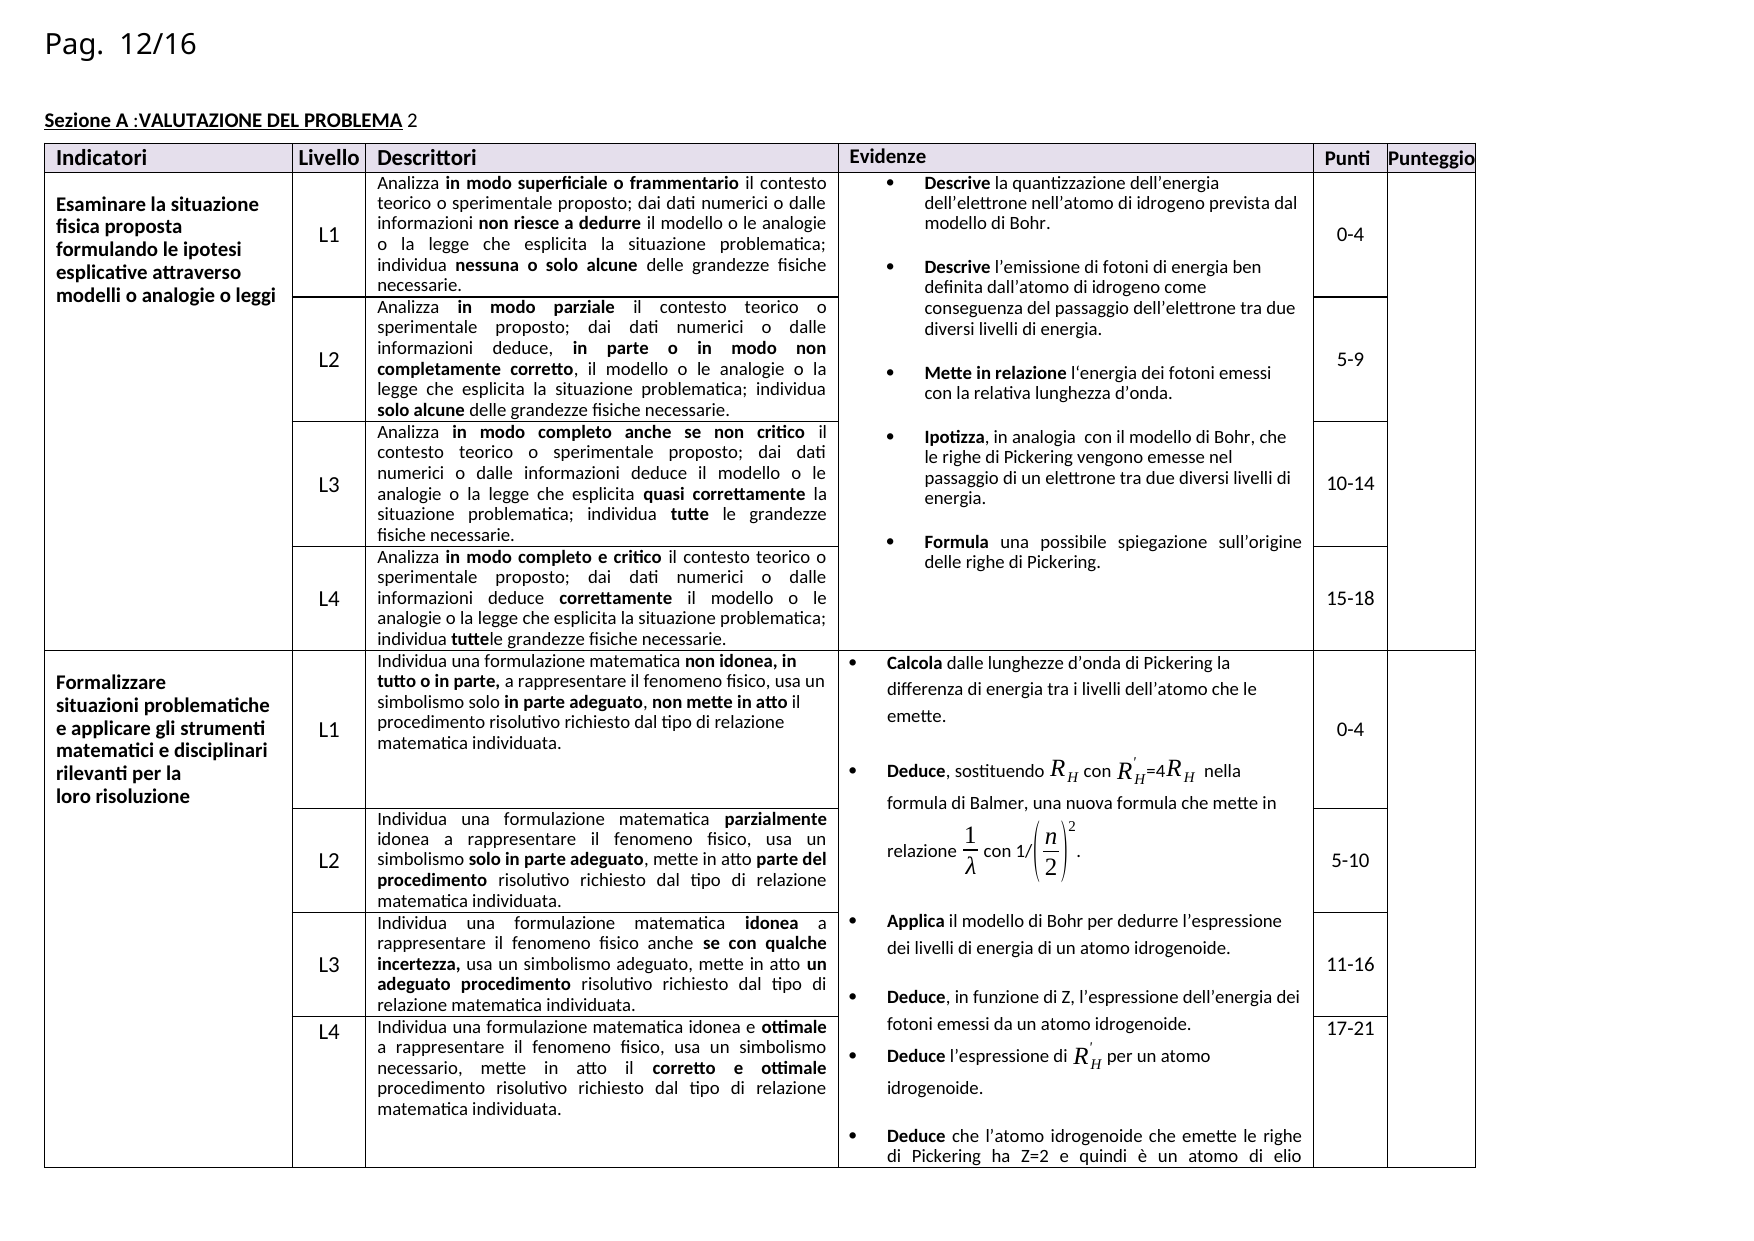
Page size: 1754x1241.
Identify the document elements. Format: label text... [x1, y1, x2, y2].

text Sezione A :VALUTAZIONE DEL PROBLEMA 2 [44, 107, 1729, 132]
table_cell 15-18 [1314, 547, 1387, 650]
table_header Punti [1314, 144, 1387, 172]
table_cell Analizza in modo completo e critico il contesto teorico o sperimentale proposto; dai dati numerici o dalle informazioni deduce correttamente il modello o le analogie o la legge che esplicita la situazione problematica; individua tuttele grandezze fisiche necessarie. [366, 547, 838, 650]
table_cell 11-16 [1314, 913, 1387, 1016]
table_cell L2 [293, 298, 365, 421]
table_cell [366, 1017, 838, 1167]
table_cell Esaminare la situazione fisica proposta formulando le ipotesi esplicative attraverso modelli o analogie o leggi [45, 173, 292, 650]
table_cell L3 [293, 913, 365, 1016]
table_cell L2 [293, 809, 365, 912]
table_cell Analizza in modo parziale il contesto teorico o sperimentale proposto; dai dati numerici o dalle informazioni deduce, in parte o in modo non completamente corretto, il modello o le analogie o la legge che esplicita la situazione problematica; individua solo alcune delle grandezze fisiche necessarie. [366, 298, 838, 421]
table_cell Analizza in modo superficiale o frammentario il contesto teorico o sperimentale proposto; dai dati numerici o dalle informazioni non riesce a dedurre il modello o le analogie o la legge che esplicita la situazione problematica; individua nessuna o solo alcune delle grandezze fisiche necessarie. [366, 173, 838, 296]
table_cell Individua una formulazione matematica non idonea, in tutto o in parte, a rappresentare il fenomeno fisico, usa un simbolismo solo in parte adeguato, non mette in atto il procedimento risolutivo richiesto dal tipo di relazione matematica individuata. [366, 651, 838, 808]
table_cell 17-21 [1314, 1017, 1387, 1167]
table_header Livello [293, 144, 365, 172]
table_cell 0-4 [1314, 651, 1387, 808]
table_cell Formalizzare situazioni problematiche e applicare gli strumenti matematici e disciplinari rilevanti per la loro risoluzione [45, 651, 292, 1167]
table_header Evidenze [839, 144, 1313, 172]
table_cell 5-10 [1314, 809, 1387, 912]
table_cell 5-9 [1314, 298, 1387, 421]
table_cell L4 [293, 1017, 365, 1167]
table_cell 0-4 [1314, 173, 1387, 296]
table_cell [1388, 651, 1475, 1167]
table_cell L4 [293, 547, 365, 650]
table_cell Individua una formulazione matematica idonea a rappresentare il fenomeno fisico anche se con qualche incertezza, usa un simbolismo adeguato, mette in atto un adeguato procedimento risolutivo richiesto dal tipo di relazione matematica individuata. [366, 913, 838, 1016]
table_cell L3 [293, 422, 365, 546]
table_header Punteggio [1388, 144, 1475, 172]
table_cell L1 [293, 173, 365, 296]
table_cell L1 [293, 651, 365, 808]
table_header Descrittori [366, 144, 838, 172]
table_header Indicatori [45, 144, 292, 172]
table_cell 10-14 [1314, 422, 1387, 546]
table_cell Descrive la quantizzazione dell’energia dell’elettrone nell’atomo di idrogeno prevista dal modello di Bohr. Descrive l’emissione di fotoni di energia ben definita dall’atomo di idrogeno come conseguenza del passaggio dell’elettrone tra due diversi livelli di energia. Mette in relazione l‘energia dei fotoni emessi con la relativa lunghezza d’onda. Ipotizza, in analogia con il modello di Bohr, che le righe di Pickering vengono emesse nel passaggio di un elettrone tra due diversi livelli di energia. Formula una possibile spiegazione sull’origine delle righe di Pickering. [839, 173, 1313, 650]
table_cell Calcola dalle lunghezze d’onda di Pickering la differenza di energia tra i livelli dell’atomo che le emette. Deduce, sostituendo con =4 nella formula di Balmer, una nuova formula che mette in relazione con 1/. Applica il modello di Bohr per dedurre l’espressione dei livelli di energia di un atomo idrogenoide. Deduce, in funzione di Z, l’espressione dell’energia dei fotoni emessi da un atomo idrogenoide. Deduce l’espressione di per un atomo idrogenoide. Deduce che l’atomo idrogenoide che emette le righe di Pickering ha Z=2 e quindi è un atomo di elio ionizzato. [839, 651, 1313, 1167]
table_cell [1388, 173, 1475, 650]
table_cell Analizza in modo completo anche se non critico il contesto teorico o sperimentale proposto; dai dati numerici o dalle informazioni deduce il modello o le analogie o la legge che esplicita quasi correttamente la situazione problematica; individua tutte le grandezze fisiche necessarie. [366, 422, 838, 546]
table_cell Individua una formulazione matematica parzialmente idonea a rappresentare il fenomeno fisico, usa un simbolismo solo in parte adeguato, mette in atto parte del procedimento risolutivo richiesto dal tipo di relazione matematica individuata. [366, 809, 838, 912]
